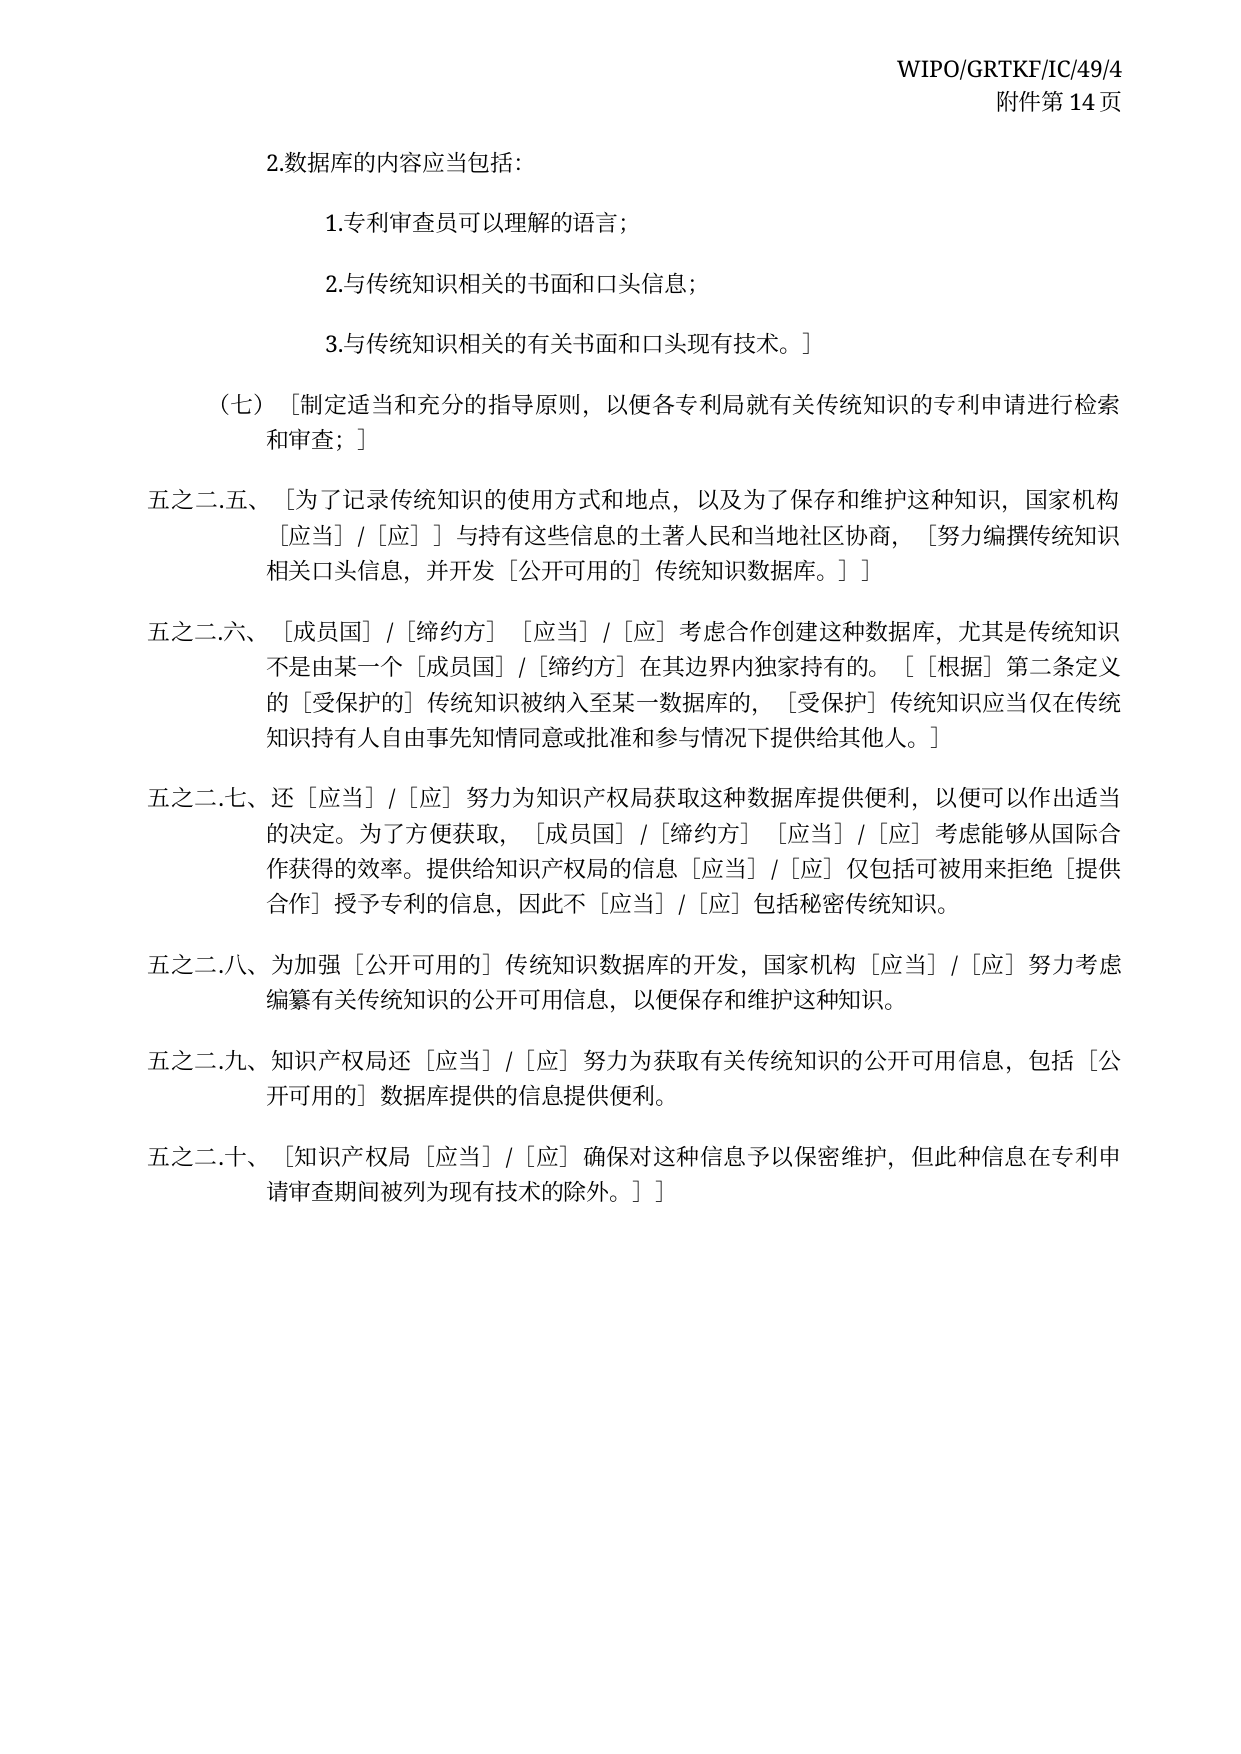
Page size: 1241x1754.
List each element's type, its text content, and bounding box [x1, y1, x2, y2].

text 2.数据库的内容应当包括： [266, 142, 1122, 178]
text 五之二.九、知识产权局还［应当］/［应］努力为获取有关传统知识的公开可用信息，包括［公开可用的］数据库提供的信息提供便利。 [148, 1040, 1122, 1111]
text 2.与传统知识相关的书面和口头信息； [325, 263, 1122, 299]
text （七）［制定适当和充分的指导原则，以便各专利局就有关传统知识的专利申请进行检索和审查；］ [207, 384, 1122, 455]
text 五之二.五、［为了记录传统知识的使用方式和地点，以及为了保存和维护这种知识，国家机构［应当］/［应］］与持有这些信息的土著人民和当地社区协商，［努力编撰传统知识相关口头信息，并开发［公开可用的］传统知识数据库。］］ [148, 480, 1122, 586]
text 五之二.十、［知识产权局［应当］/［应］确保对这种信息予以保密维护，但此种信息在专利申请审查期间被列为现有技术的除外。］］ [148, 1136, 1122, 1207]
text 3.与传统知识相关的有关书面和口头现有技术。］ [325, 324, 1122, 359]
text 五之二.六、［成员国］/［缔约方］［应当］/［应］考虑合作创建这种数据库，尤其是传统知识不是由某一个［成员国］/［缔约方］在其边界内独家持有的。［［根据］第二条定义的［受保护的］传统知识被纳入至某一数据库的，［受保护］传统知识应当仅在传统知识持有人自由事先知情同意或批准和参与情况下提供给其他人。］ [148, 611, 1122, 753]
text 1.专利审查员可以理解的语言； [325, 203, 1122, 238]
text 五之二.七、还［应当］/［应］努力为知识产权局获取这种数据库提供便利，以便可以作出适当的决定。为了方便获取，［成员国］/［缔约方］［应当］/［应］考虑能够从国际合作获得的效率。提供给知识产权局的信息［应当］/［应］仅包括可被用来拒绝［提供合作］授予专利的信息，因此不［应当］/［应］包括秘密传统知识。 [148, 778, 1122, 919]
text 五之二.八、为加强［公开可用的］传统知识数据库的开发，国家机构［应当］/［应］努力考虑编纂有关传统知识的公开可用信息，以便保存和维护这种知识。 [148, 944, 1122, 1015]
